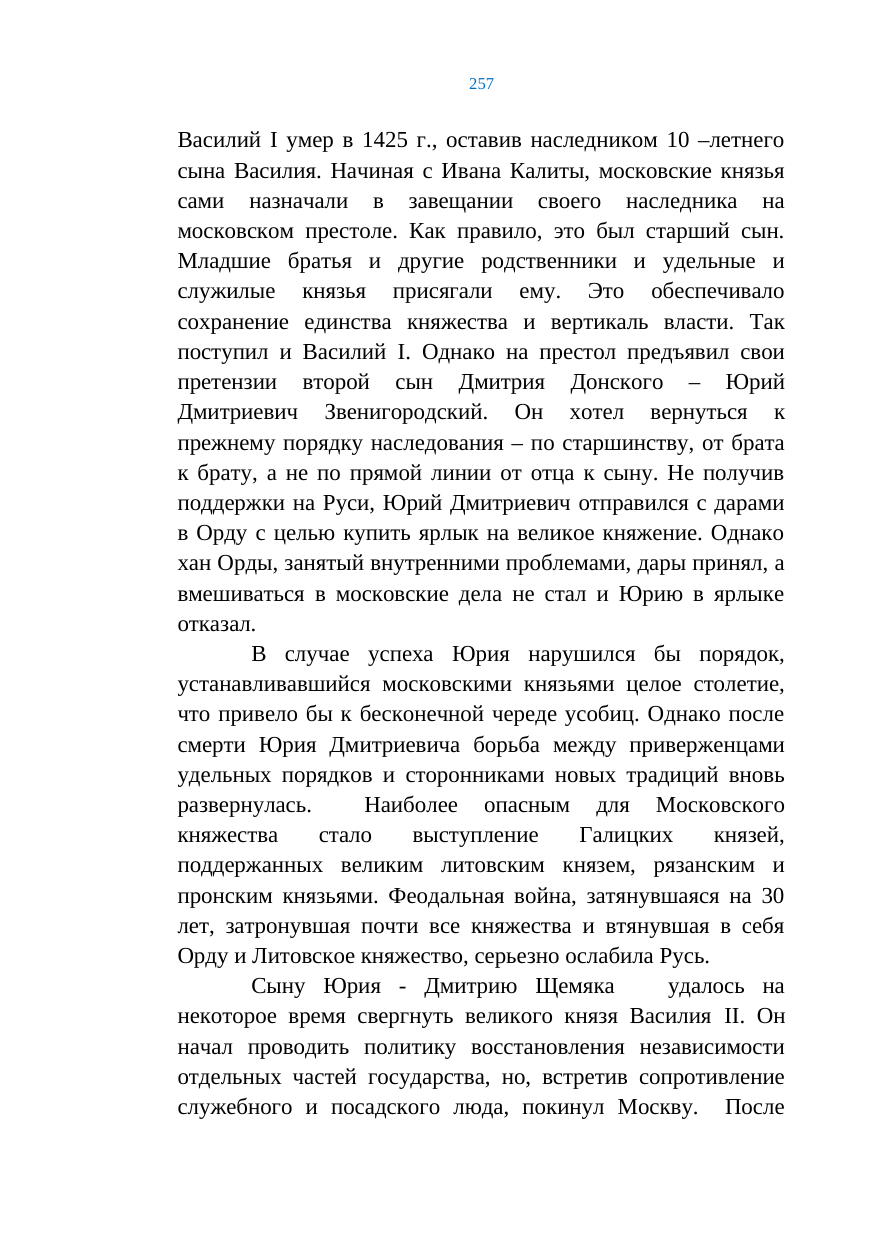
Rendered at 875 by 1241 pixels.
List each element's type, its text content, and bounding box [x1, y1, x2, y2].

text В случае успеха Юрия нарушился бы порядок, устанавливавшийся московскими князьями целое столетие, что привело бы к бесконечной череде усобиц. Однако после смерти Юрия Дмитриевича борьба между приверженцами удельных порядков и сторонниками новых традиций вновь развернулась. Наиболее опасным для Московского княжества стало выступление Галицких князей, поддержанных великим литовским князем, рязанским и пронским князьями. Феодальная война, затянувшаяся на 30 лет, затронувшая почти все княжества и втянувшая в себя Орду и Литовское княжество, серьезно ослабила Русь. [177, 640, 786, 968]
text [177, 972, 786, 1119]
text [177, 127, 786, 636]
